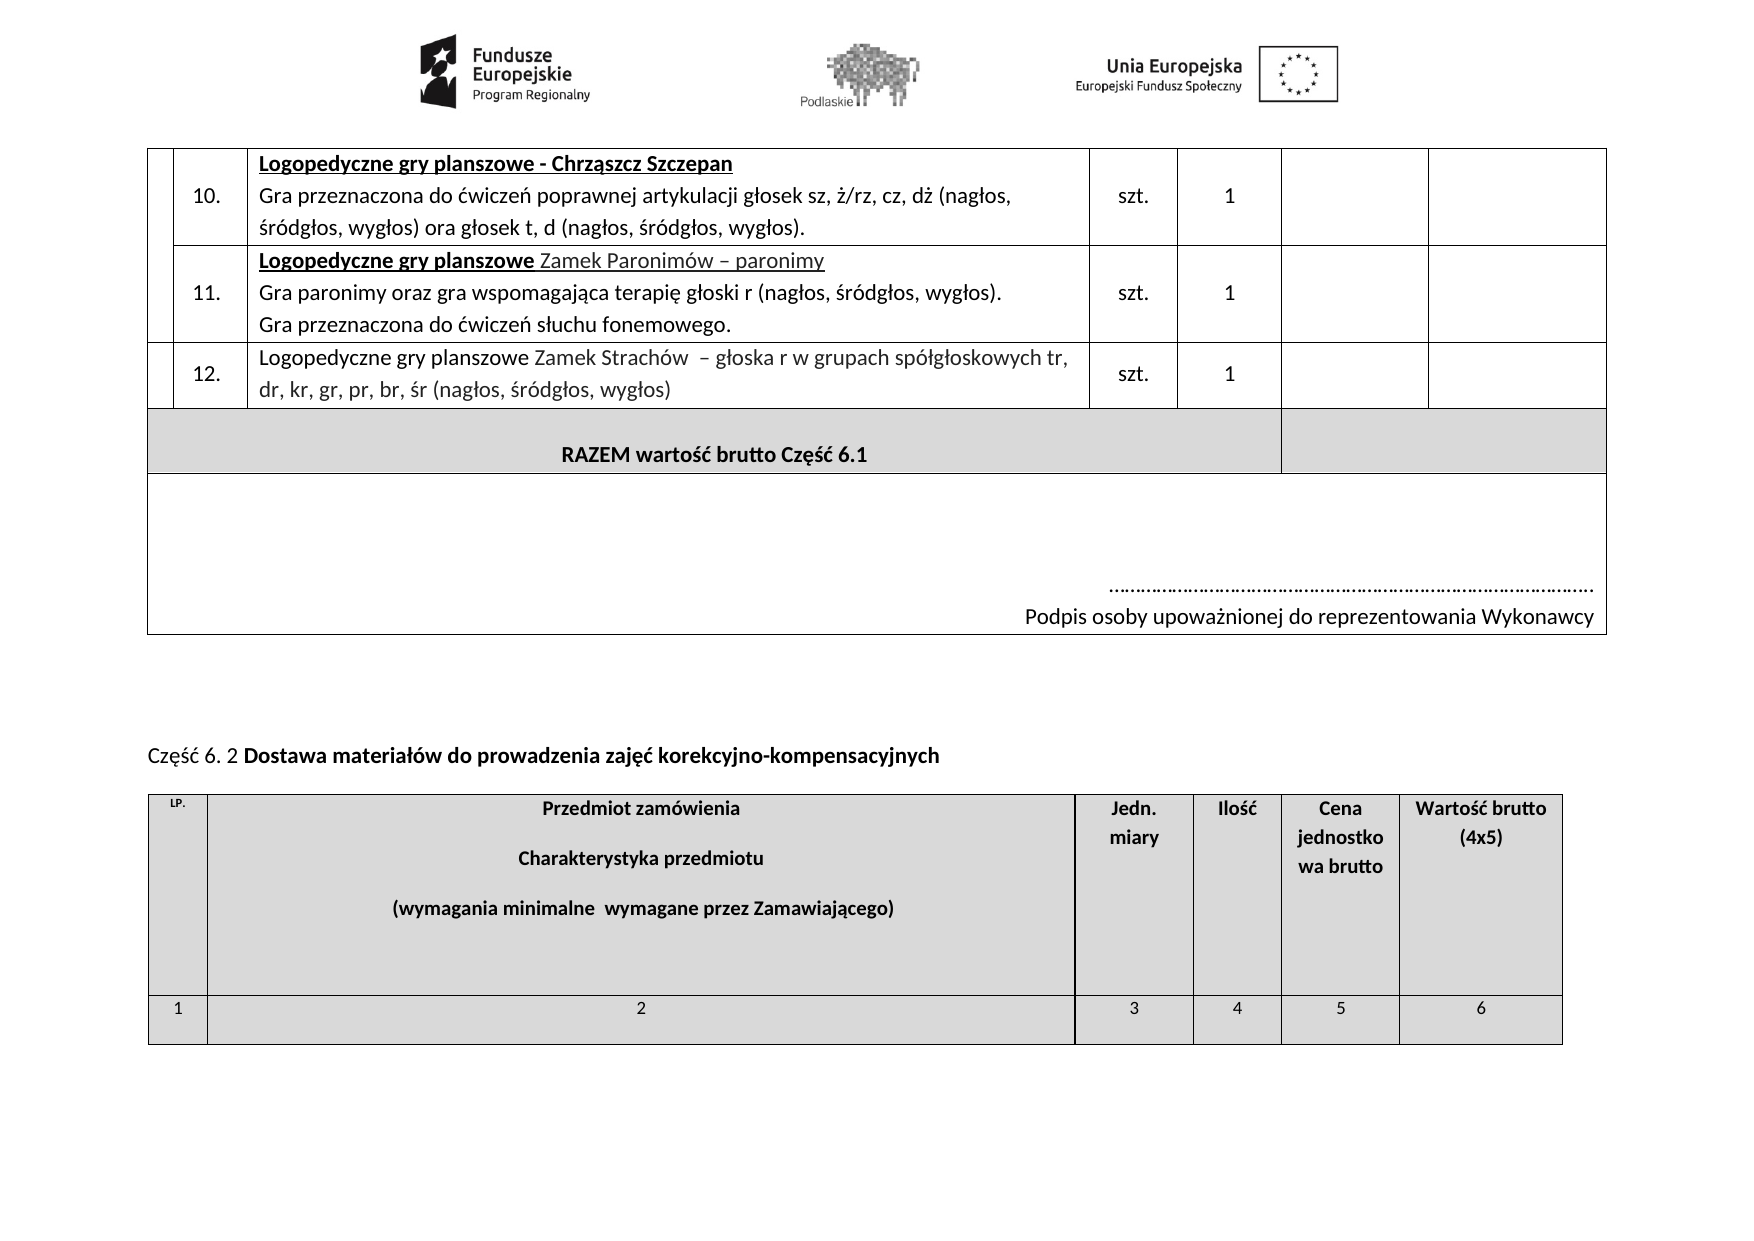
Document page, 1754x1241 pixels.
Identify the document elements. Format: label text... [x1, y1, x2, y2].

table_cell Logopedyczne gry planszowe Zamek Strachów – głoska r w grupach spółgłoskowych tr, dr, kr, gr, pr, br, śr (nagłos, śródgłos, wygłos) [248, 343, 1089, 407]
table_cell [148, 343, 173, 407]
table_header Jedn. miary [1076, 795, 1193, 995]
picture [412, 29, 1342, 114]
table_header LP. [149, 795, 207, 995]
table_cell [1282, 409, 1606, 472]
table_cell [1429, 343, 1606, 407]
table_cell 1 [149, 996, 207, 1044]
table_cell [174, 246, 247, 342]
table_cell 1 [1178, 246, 1281, 342]
table_cell ……………………………………………………………………………….. Podpis osoby upoważnionej do reprezentowania Wykonawcy [148, 474, 1606, 634]
table_cell 1 [1178, 343, 1281, 407]
table_cell szt. [1090, 343, 1177, 407]
table_cell Logopedyczne gry planszowe Zamek Paronimów – paronimy Gra paronimy oraz gra wspomagająca terapię głoski r (nagłos, śródgłos, wygłos). Gra przeznaczona do ćwiczeń słuchu fonemowego. [248, 246, 1089, 342]
table_cell [1282, 149, 1428, 245]
table_cell [174, 149, 247, 245]
table_cell [1429, 149, 1606, 245]
table_cell szt. [1090, 246, 1177, 342]
table_cell 3 [1076, 996, 1193, 1044]
table_cell [1282, 343, 1428, 407]
table_cell 2 [208, 996, 1074, 1044]
table_cell [174, 343, 247, 407]
table_cell Logopedyczne gry planszowe - Chrząszcz Szczepan Gra przeznaczona do ćwiczeń poprawnej artykulacji głosek sz, ż/rz, cz, dż (nagłos, śródgłos, wygłos) ora głosek t, d (nagłos, śródgłos, wygłos). [248, 149, 1089, 245]
table_cell 1 [1178, 149, 1281, 245]
table_header Ilość [1194, 795, 1281, 995]
table_cell 6 [1400, 996, 1562, 1044]
table_cell RAZEM wartość brutto Część 6.1 [148, 409, 1281, 472]
table_header Cena jednostkowa brutto [1282, 795, 1399, 995]
text Część 6. 2 Dostawa materiałów do prowadzenia zajęć korekcyjno-kompensacyjnych [148, 741, 1606, 769]
table_header Wartość brutto (4x5) [1400, 795, 1562, 995]
table_cell 4 [1194, 996, 1281, 1044]
table_header Przedmiot zamówienia Charakterystyka przedmiotu (wymagania minimalne wymagane przez Zamawiającego) [208, 795, 1074, 995]
table_cell 5 [1282, 996, 1399, 1044]
table_cell [1429, 246, 1606, 342]
table_cell szt. [1090, 149, 1177, 245]
table_cell [1282, 246, 1428, 342]
